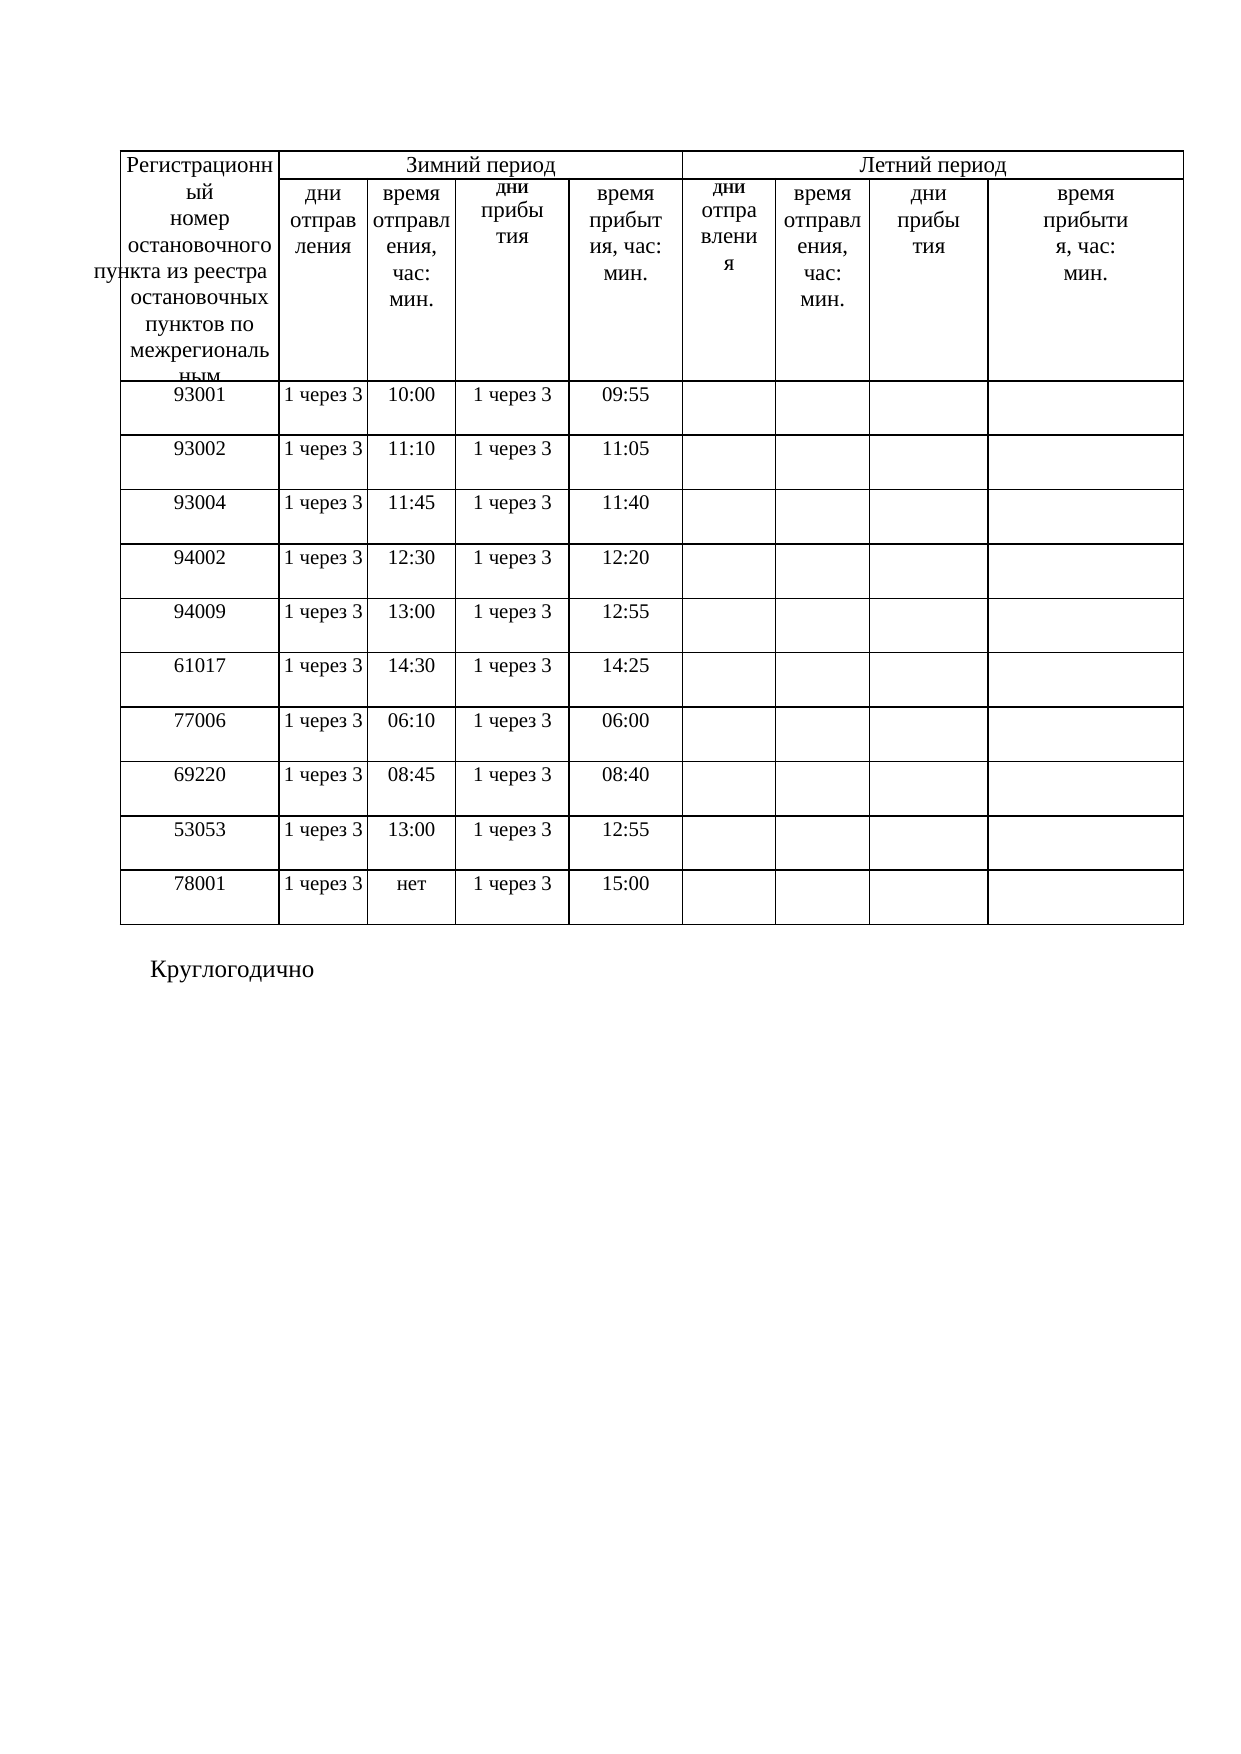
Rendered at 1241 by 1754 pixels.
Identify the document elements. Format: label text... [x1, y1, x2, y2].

table_cell 14:25 [570, 653, 682, 706]
table_cell [989, 708, 1183, 761]
table_cell ДНИ прибы тия [456, 180, 568, 380]
table_cell 1 через 3 [456, 762, 568, 815]
table_cell дни отправ ления [280, 180, 367, 380]
table_cell 53053 [121, 817, 278, 869]
table_cell нет [368, 871, 455, 924]
table_cell 13:00 [368, 599, 455, 652]
table_header Летний период [683, 152, 1183, 178]
table_cell 11:05 [570, 436, 682, 489]
table_cell [683, 599, 775, 652]
table_cell 1 через 3 [280, 599, 367, 652]
table_cell 1 через 3 [280, 382, 367, 434]
table_cell [683, 762, 775, 815]
table_cell 1 через 3 [456, 653, 568, 706]
table_cell [989, 762, 1183, 815]
table_cell 94002 [121, 545, 278, 597]
table_cell 12:55 [570, 817, 682, 869]
table_cell [683, 382, 775, 434]
table_cell [989, 490, 1183, 543]
table_cell 06:10 [368, 708, 455, 761]
table_cell 1 через 3 [456, 490, 568, 543]
table_cell 77006 [121, 708, 278, 761]
table_cell [683, 490, 775, 543]
table_cell 15:00 [570, 871, 682, 924]
table_cell [683, 545, 775, 597]
table_cell [776, 545, 869, 597]
table_cell 93001 [121, 382, 278, 434]
table_cell [870, 545, 987, 597]
table_cell 1 через 3 [456, 599, 568, 652]
table_cell [776, 599, 869, 652]
table_cell 12:30 [368, 545, 455, 597]
table_cell 13:00 [368, 817, 455, 869]
table_cell [683, 653, 775, 706]
table_cell 94009 [121, 599, 278, 652]
table_cell 1 через 3 [280, 490, 367, 543]
table_cell [683, 436, 775, 489]
table_cell 1 через 3 [456, 545, 568, 597]
table_cell [683, 708, 775, 761]
table_cell 1 через 3 [280, 762, 367, 815]
table_cell [989, 817, 1183, 869]
table_cell дни прибы тия [870, 180, 987, 380]
table_cell 1 через 3 [456, 817, 568, 869]
table_cell время отправл ения, час: мин. [368, 180, 455, 380]
text Круглогодично [150, 954, 1090, 983]
table_cell [989, 871, 1183, 924]
table_cell [683, 871, 775, 924]
table_cell 09:55 [570, 382, 682, 434]
table_cell [776, 382, 869, 434]
table_cell [870, 653, 987, 706]
table_cell 1 через 3 [456, 871, 568, 924]
table_cell 14:30 [368, 653, 455, 706]
table_cell время отправл ения, час: мин. [776, 180, 869, 380]
table_cell 1 через 3 [280, 545, 367, 597]
table_cell [776, 490, 869, 543]
table_cell 08:40 [570, 762, 682, 815]
table_header Зимний период [280, 152, 682, 178]
table_cell 1 через 3 [280, 817, 367, 869]
table_cell 93002 [121, 436, 278, 489]
table_cell ДНИ отпра влени я [683, 180, 775, 380]
table_cell 1 через 3 [280, 436, 367, 489]
table_cell 1 через 3 [280, 871, 367, 924]
table_cell 1 через 3 [280, 653, 367, 706]
table_cell [776, 708, 869, 761]
table_cell 12:20 [570, 545, 682, 597]
table_cell 1 через 3 [456, 708, 568, 761]
table_cell 1 через 3 [280, 708, 367, 761]
table_cell 61017 [121, 653, 278, 706]
table_cell 1 через 3 [456, 382, 568, 434]
table_cell [870, 599, 987, 652]
table_cell 1 через 3 [456, 436, 568, 489]
table_cell время прибыт ия, час: мин. [570, 180, 682, 380]
table_cell [776, 436, 869, 489]
table_cell 06:00 [570, 708, 682, 761]
table_cell [870, 436, 987, 489]
table_cell [870, 817, 987, 869]
table_cell 08:45 [368, 762, 455, 815]
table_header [121, 152, 278, 380]
table_cell [989, 436, 1183, 489]
table_cell 69220 [121, 762, 278, 815]
table_cell [989, 545, 1183, 597]
table_cell 10:00 [368, 382, 455, 434]
table_cell [870, 871, 987, 924]
table_cell 11:45 [368, 490, 455, 543]
table_cell 78001 [121, 871, 278, 924]
table_cell время прибыти я, час: мин. [989, 180, 1183, 380]
table_cell [776, 817, 869, 869]
table_cell [870, 490, 987, 543]
table_cell [870, 762, 987, 815]
table_cell 12:55 [570, 599, 682, 652]
table_cell [776, 871, 869, 924]
table_cell [989, 653, 1183, 706]
table_cell [870, 382, 987, 434]
table_cell 11:10 [368, 436, 455, 489]
table_cell 11:40 [570, 490, 682, 543]
table_cell [989, 382, 1183, 434]
table_cell [870, 708, 987, 761]
table_cell [683, 817, 775, 869]
table_cell [776, 762, 869, 815]
table_cell [989, 599, 1183, 652]
table_cell [776, 653, 869, 706]
table_cell 93004 [121, 490, 278, 543]
